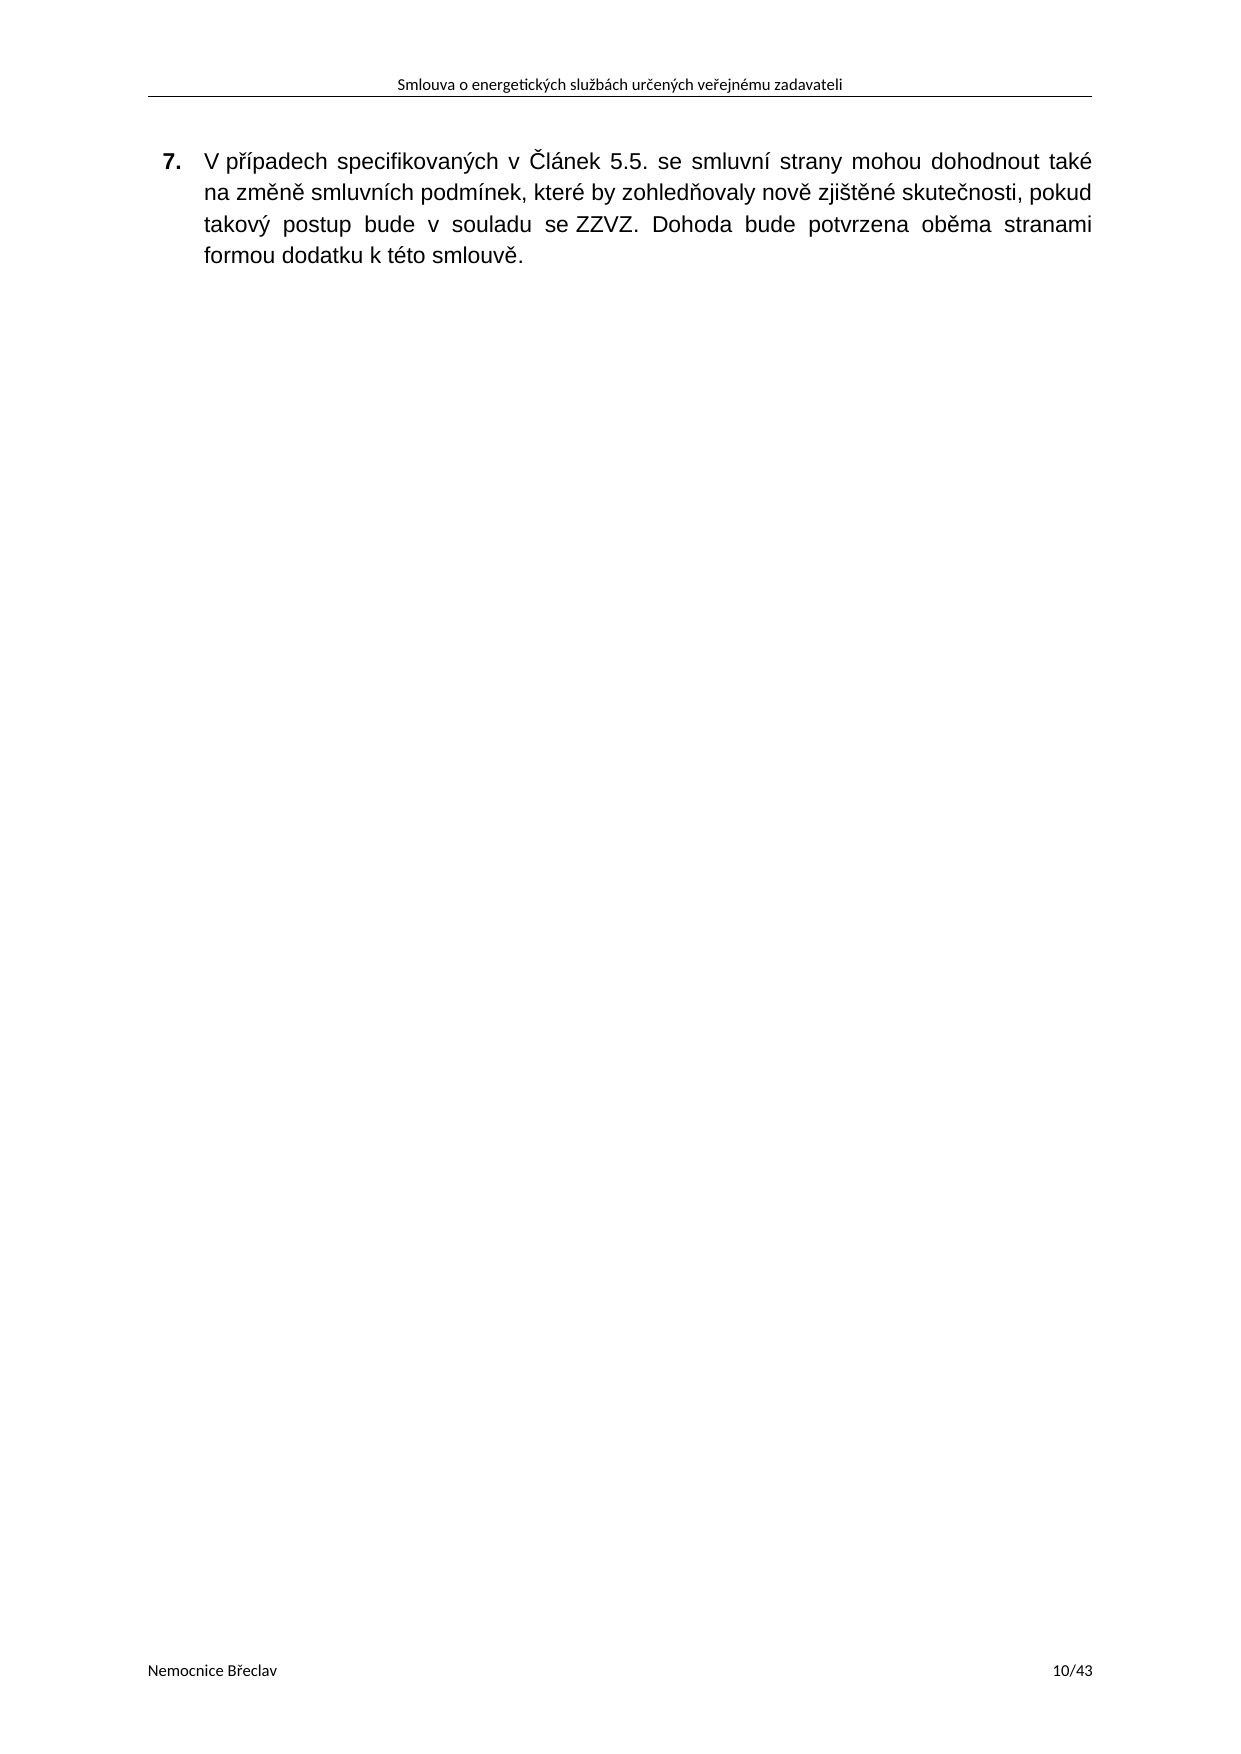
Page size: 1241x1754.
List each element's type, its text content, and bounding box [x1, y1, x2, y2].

subtitle V případech specifikovaných v Článek 5.5. se smluvní strany mohou dohodnout také na změně smluvních podmínek, které by zohledňovaly nově zjištěné skutečnosti, pokud takový postup bude v souladu se ZZVZ. Dohoda bude potvrzena oběma stranami formou dodatku k této smlouvě. [162, 148, 1092, 269]
